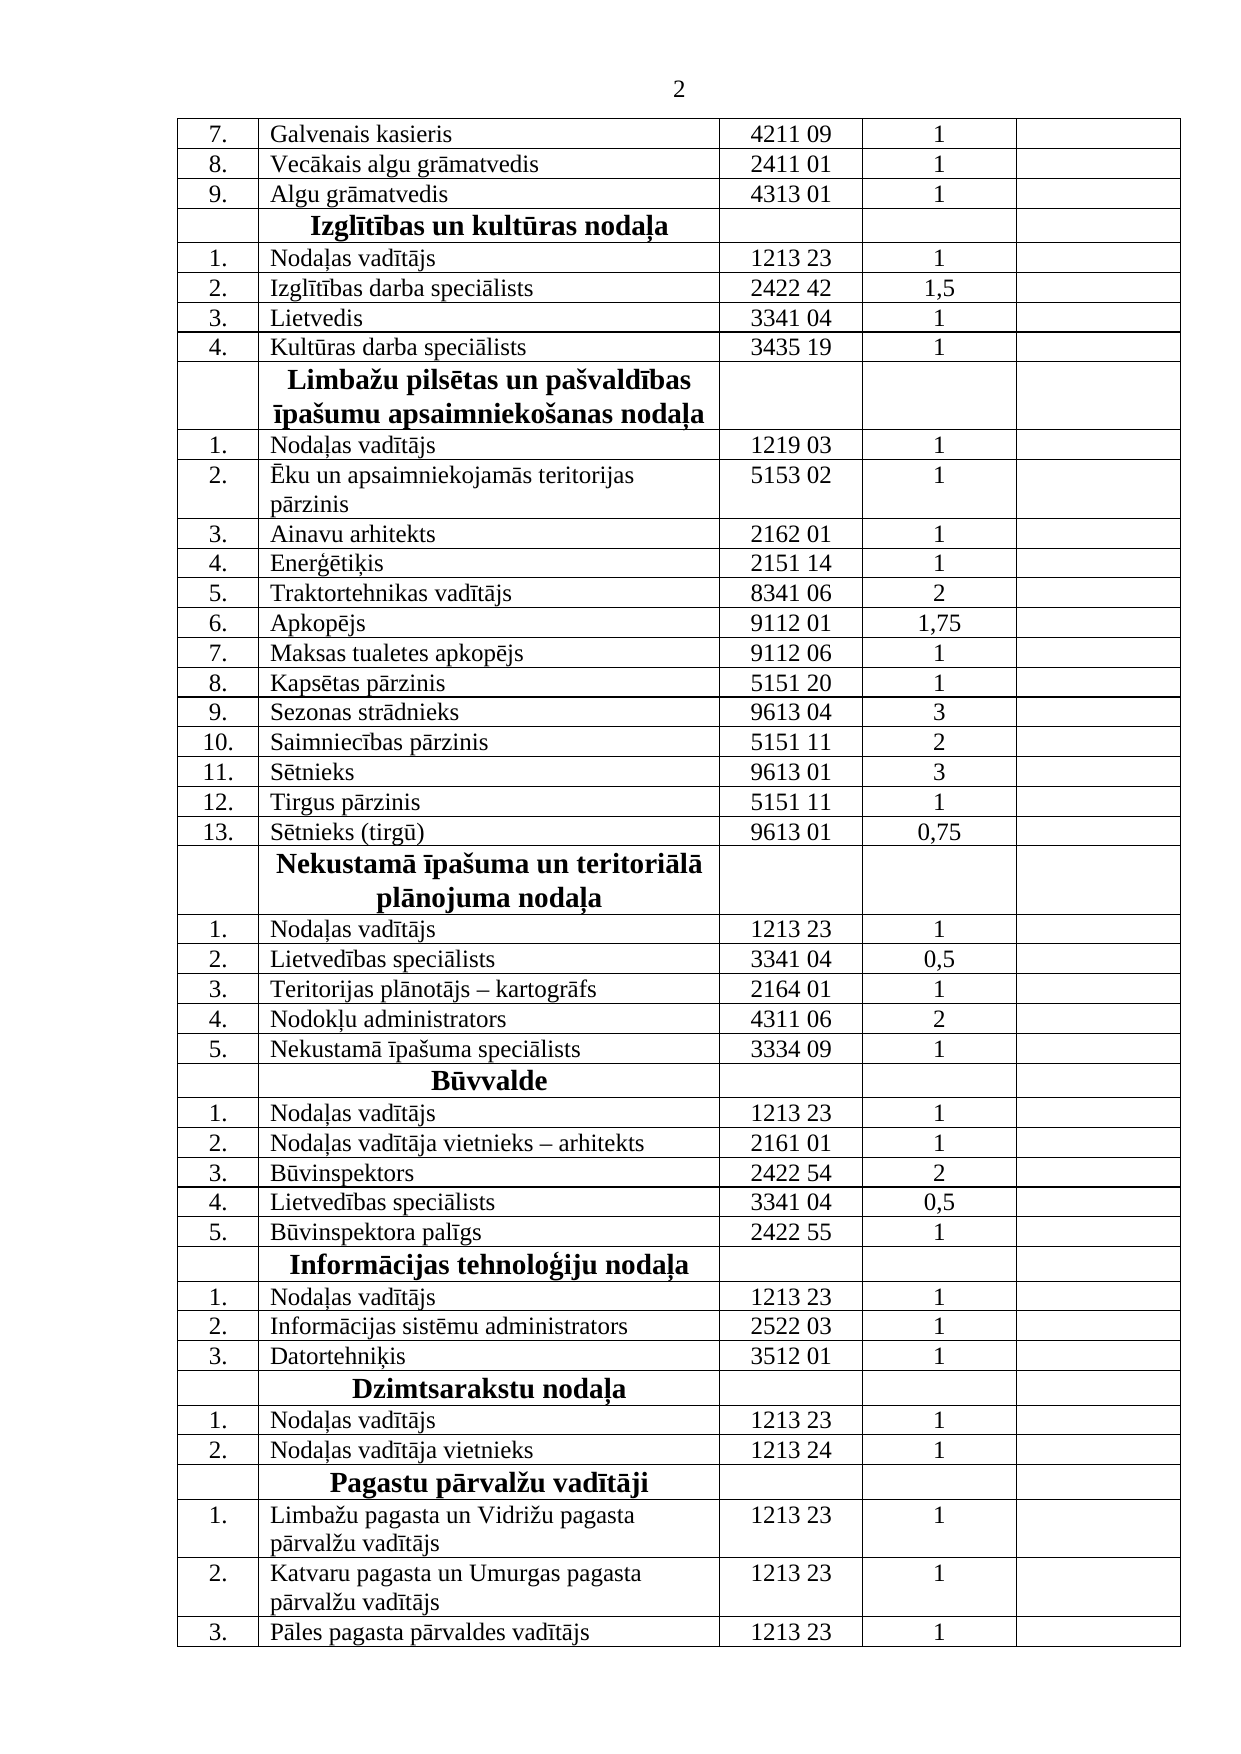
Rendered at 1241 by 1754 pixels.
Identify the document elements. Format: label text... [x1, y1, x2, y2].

table_cell [1017, 698, 1180, 726]
table_cell [1017, 1188, 1180, 1216]
table_cell [1017, 787, 1180, 816]
table_cell Lietvedības speciālists [259, 1188, 719, 1216]
table_cell 2. [178, 460, 258, 518]
table_cell [1017, 1406, 1180, 1434]
table_cell [1017, 1371, 1180, 1404]
table_cell 3 [863, 698, 1016, 726]
table_cell 1 [863, 1098, 1016, 1127]
table_cell 1213 23 [720, 1500, 862, 1557]
table_cell [720, 362, 862, 429]
table_cell Algu grāmatvedis [259, 179, 719, 207]
table_cell 2162 01 [720, 519, 862, 547]
table_cell 1 [863, 179, 1016, 207]
table_cell Saimniecības pārzinis [259, 727, 719, 756]
table_cell 2164 01 [720, 974, 862, 1003]
table_cell [1017, 668, 1180, 696]
table_cell [1017, 149, 1180, 178]
table_cell [1017, 1098, 1180, 1127]
table_cell 1213 23 [720, 1406, 862, 1434]
table_cell Nekustamā īpašuma un teritoriālā plānojuma nodaļa [259, 846, 719, 913]
table_cell [720, 1465, 862, 1499]
table_cell 5151 11 [720, 727, 862, 756]
table_cell 7. [178, 119, 258, 148]
table_cell 3. [178, 1617, 258, 1646]
table_cell 8341 06 [720, 578, 862, 607]
table_cell 6. [178, 608, 258, 637]
table_cell 9613 04 [720, 698, 862, 726]
table_cell [1017, 1128, 1180, 1157]
table_cell 2422 54 [720, 1158, 862, 1186]
table_cell 1 [863, 430, 1016, 459]
table_cell Pagastu pārvalžu vadītāji [259, 1465, 719, 1499]
table_cell 1. [178, 243, 258, 272]
table_cell 9613 01 [720, 757, 862, 786]
table_cell [720, 1247, 862, 1281]
table_cell [1017, 915, 1180, 943]
table_cell 5153 02 [720, 460, 862, 518]
table_cell 2. [178, 1128, 258, 1157]
table_cell [1017, 1217, 1180, 1246]
table_cell [1017, 974, 1180, 1003]
table_cell Ainavu arhitekts [259, 519, 719, 547]
table_cell 3512 01 [720, 1341, 862, 1370]
table_cell 8. [178, 149, 258, 178]
table_cell Limbažu pilsētas un pašvaldības īpašumu apsaimniekošanas nodaļa [259, 362, 719, 429]
table_cell 1 [863, 1282, 1016, 1310]
table_cell 1. [178, 1282, 258, 1310]
table_cell 3341 04 [720, 303, 862, 331]
table_cell [1017, 1247, 1180, 1281]
table_cell [1017, 179, 1180, 207]
table_cell 2. [178, 1558, 258, 1616]
table_cell [1017, 1558, 1180, 1616]
table_cell 1,5 [863, 273, 1016, 302]
table_cell [863, 1465, 1016, 1499]
table_cell [720, 209, 862, 242]
table_cell 4. [178, 333, 258, 361]
table_cell 3. [178, 974, 258, 1003]
table_cell [1017, 1064, 1180, 1097]
table_cell 2 [863, 1004, 1016, 1033]
table_cell [1017, 209, 1180, 242]
table_cell 1219 03 [720, 430, 862, 459]
table_cell 1. [178, 1098, 258, 1127]
table_cell [178, 1371, 258, 1404]
table_cell 8. [178, 668, 258, 696]
table_cell 1 [863, 1311, 1016, 1340]
table_cell 9112 01 [720, 608, 862, 637]
table_cell [720, 846, 862, 913]
table_cell 1. [178, 915, 258, 943]
table_cell 2. [178, 1311, 258, 1340]
table_cell Informācijas sistēmu administrators [259, 1311, 719, 1340]
table_cell 1. [178, 1500, 258, 1557]
table_cell Nodaļas vadītāja vietnieks – arhitekts [259, 1128, 719, 1157]
table_cell 2. [178, 273, 258, 302]
table_cell Informācijas tehnoloģiju nodaļa [259, 1247, 719, 1281]
table_cell 3. [178, 1158, 258, 1186]
table_cell [863, 1064, 1016, 1097]
table_cell 2 [863, 578, 1016, 607]
table_cell 1 [863, 460, 1016, 518]
table_cell Lietvedības speciālists [259, 944, 719, 973]
table_cell 3341 04 [720, 944, 862, 973]
table_cell [178, 1465, 258, 1499]
table_cell 1 [863, 1128, 1016, 1157]
table_cell [863, 1371, 1016, 1404]
table_cell Sezonas strādnieks [259, 698, 719, 726]
table_cell [863, 846, 1016, 913]
table_cell Būvinspektora palīgs [259, 1217, 719, 1246]
table_cell [1017, 1034, 1180, 1062]
table_cell 1 [863, 549, 1016, 577]
table_cell 3341 04 [720, 1188, 862, 1216]
table_cell 3334 09 [720, 1034, 862, 1062]
table_cell 7. [178, 638, 258, 667]
table_cell 1 [863, 303, 1016, 331]
table_cell 2161 01 [720, 1128, 862, 1157]
table_cell 1213 23 [720, 1617, 862, 1646]
table_cell 1 [863, 638, 1016, 667]
table_cell [1017, 638, 1180, 667]
table_cell Katvaru pagasta un Umurgas pagasta pārvalžu vadītājs [259, 1558, 719, 1616]
table_cell [1017, 578, 1180, 607]
table_cell 3435 19 [720, 333, 862, 361]
table_cell [1017, 1311, 1180, 1340]
table_cell [1017, 846, 1180, 913]
table_cell [1017, 430, 1180, 459]
table_cell [1017, 727, 1180, 756]
table_cell 1 [863, 915, 1016, 943]
table_cell [1017, 519, 1180, 547]
table_cell Apkopējs [259, 608, 719, 637]
table_cell 0,5 [863, 1188, 1016, 1216]
table_cell 1 [863, 1435, 1016, 1464]
table_cell 1. [178, 1406, 258, 1434]
table_cell [1017, 1500, 1180, 1557]
table_cell 1 [863, 1034, 1016, 1062]
table_cell 3. [178, 519, 258, 547]
table_cell Enerģētiķis [259, 549, 719, 577]
table_cell 0,5 [863, 944, 1016, 973]
table_cell [1017, 757, 1180, 786]
table_cell 4211 09 [720, 119, 862, 148]
table_cell Nodaļas vadītājs [259, 243, 719, 272]
table_cell [1017, 362, 1180, 429]
table_cell 5151 11 [720, 787, 862, 816]
table_cell 1 [863, 519, 1016, 547]
table_cell [1017, 273, 1180, 302]
table_cell 13. [178, 817, 258, 845]
table_cell Ēku un apsaimniekojamās teritorijas pārzinis [259, 460, 719, 518]
table_cell 1 [863, 1617, 1016, 1646]
table_cell 1213 23 [720, 915, 862, 943]
table_cell Traktortehnikas vadītājs [259, 578, 719, 607]
table_cell 1 [863, 974, 1016, 1003]
table_cell Lietvedis [259, 303, 719, 331]
table_cell 2. [178, 944, 258, 973]
table_cell [1017, 243, 1180, 272]
table_cell 2522 03 [720, 1311, 862, 1340]
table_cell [259, 1617, 719, 1646]
table_cell 1,75 [863, 608, 1016, 637]
table_cell 1213 23 [720, 1558, 862, 1616]
table_cell 1213 23 [720, 1098, 862, 1127]
table_cell 5. [178, 578, 258, 607]
table_cell Limbažu pagasta un Vidrižu pagasta pārvalžu vadītājs [259, 1500, 719, 1557]
table_cell 11. [178, 757, 258, 786]
table_cell Sētnieks [259, 757, 719, 786]
table_cell 1213 24 [720, 1435, 862, 1464]
table_cell [1017, 1004, 1180, 1033]
table_cell 1 [863, 243, 1016, 272]
table_cell Nekustamā īpašuma speciālists [259, 1034, 719, 1062]
table_cell [720, 1064, 862, 1097]
table_cell Kultūras darba speciālists [259, 333, 719, 361]
table_cell Nodaļas vadītājs [259, 1098, 719, 1127]
table_cell Datortehniķis [259, 1341, 719, 1370]
table_cell [1017, 944, 1180, 973]
table_cell [1017, 1282, 1180, 1310]
table_cell [1017, 303, 1180, 331]
table_cell [1017, 608, 1180, 637]
table_cell Nodaļas vadītājs [259, 1282, 719, 1310]
table_cell Nodaļas vadītājs [259, 915, 719, 943]
table_cell 4313 01 [720, 179, 862, 207]
table_cell [1017, 817, 1180, 845]
table_cell 1 [863, 1406, 1016, 1434]
table_cell 2 [863, 727, 1016, 756]
table_cell 3. [178, 1341, 258, 1370]
table_cell Izglītības un kultūras nodaļa [259, 209, 719, 242]
table_cell 1 [863, 1500, 1016, 1557]
table_cell 1 [863, 333, 1016, 361]
table_cell 9. [178, 179, 258, 207]
table_cell Kapsētas pārzinis [259, 668, 719, 696]
table_cell 1213 23 [720, 243, 862, 272]
table_cell [863, 209, 1016, 242]
table_cell 1. [178, 430, 258, 459]
table_cell 2. [178, 1435, 258, 1464]
table_cell Galvenais kasieris [259, 119, 719, 148]
table_cell [178, 846, 258, 913]
table_cell Vecākais algu grāmatvedis [259, 149, 719, 178]
table_cell [1017, 460, 1180, 518]
table_cell Tirgus pārzinis [259, 787, 719, 816]
table_cell 3. [178, 303, 258, 331]
table_cell Sētnieks (tirgū) [259, 817, 719, 845]
table_cell 9112 06 [720, 638, 862, 667]
table_cell 1 [863, 149, 1016, 178]
table_cell Nodaļas vadītājs [259, 430, 719, 459]
table_cell Nodaļas vadītājs [259, 1406, 719, 1434]
table_cell Nodokļu administrators [259, 1004, 719, 1033]
table_cell [1017, 1435, 1180, 1464]
table_cell 2422 55 [720, 1217, 862, 1246]
table_cell 1 [863, 1217, 1016, 1246]
table_cell 2422 42 [720, 273, 862, 302]
table_cell [178, 362, 258, 429]
table_cell 4. [178, 549, 258, 577]
table_cell [1017, 1341, 1180, 1370]
table_cell 9613 01 [720, 817, 862, 845]
table_cell [178, 209, 258, 242]
table_cell 12. [178, 787, 258, 816]
table_cell Būvvalde [259, 1064, 719, 1097]
table_cell 10. [178, 727, 258, 756]
table_cell 9. [178, 698, 258, 726]
table_cell Maksas tualetes apkopējs [259, 638, 719, 667]
table_cell 1 [863, 1341, 1016, 1370]
table_cell 5. [178, 1217, 258, 1246]
table_cell 4. [178, 1004, 258, 1033]
table_cell Nodaļas vadītāja vietnieks [259, 1435, 719, 1464]
table_cell [178, 1064, 258, 1097]
table_cell 1 [863, 668, 1016, 696]
table_cell Dzimtsarakstu nodaļa [259, 1371, 719, 1404]
table_cell 1 [863, 1558, 1016, 1616]
table_cell 5. [178, 1034, 258, 1062]
table_cell [863, 1247, 1016, 1281]
table_cell 2 [863, 1158, 1016, 1186]
table_cell 2411 01 [720, 149, 862, 178]
table_cell Būvinspektors [259, 1158, 719, 1186]
table_cell 0,75 [863, 817, 1016, 845]
table_cell 1213 23 [720, 1282, 862, 1310]
table_cell 4311 06 [720, 1004, 862, 1033]
table_cell [1017, 333, 1180, 361]
table_cell [1017, 1617, 1180, 1646]
table_cell 3 [863, 757, 1016, 786]
table_cell [1017, 1158, 1180, 1186]
table_cell [1017, 1465, 1180, 1499]
table_cell Teritorijas plānotājs – kartogrāfs [259, 974, 719, 1003]
table_cell 1 [863, 119, 1016, 148]
table_cell [178, 1247, 258, 1281]
table_cell [1017, 549, 1180, 577]
table_cell [720, 1371, 862, 1404]
table_cell 5151 20 [720, 668, 862, 696]
table_cell [1017, 119, 1180, 148]
table_cell 1 [863, 787, 1016, 816]
table_cell 4. [178, 1188, 258, 1216]
table_cell [863, 362, 1016, 429]
table_cell Izglītības darba speciālists [259, 273, 719, 302]
table_cell 2151 14 [720, 549, 862, 577]
